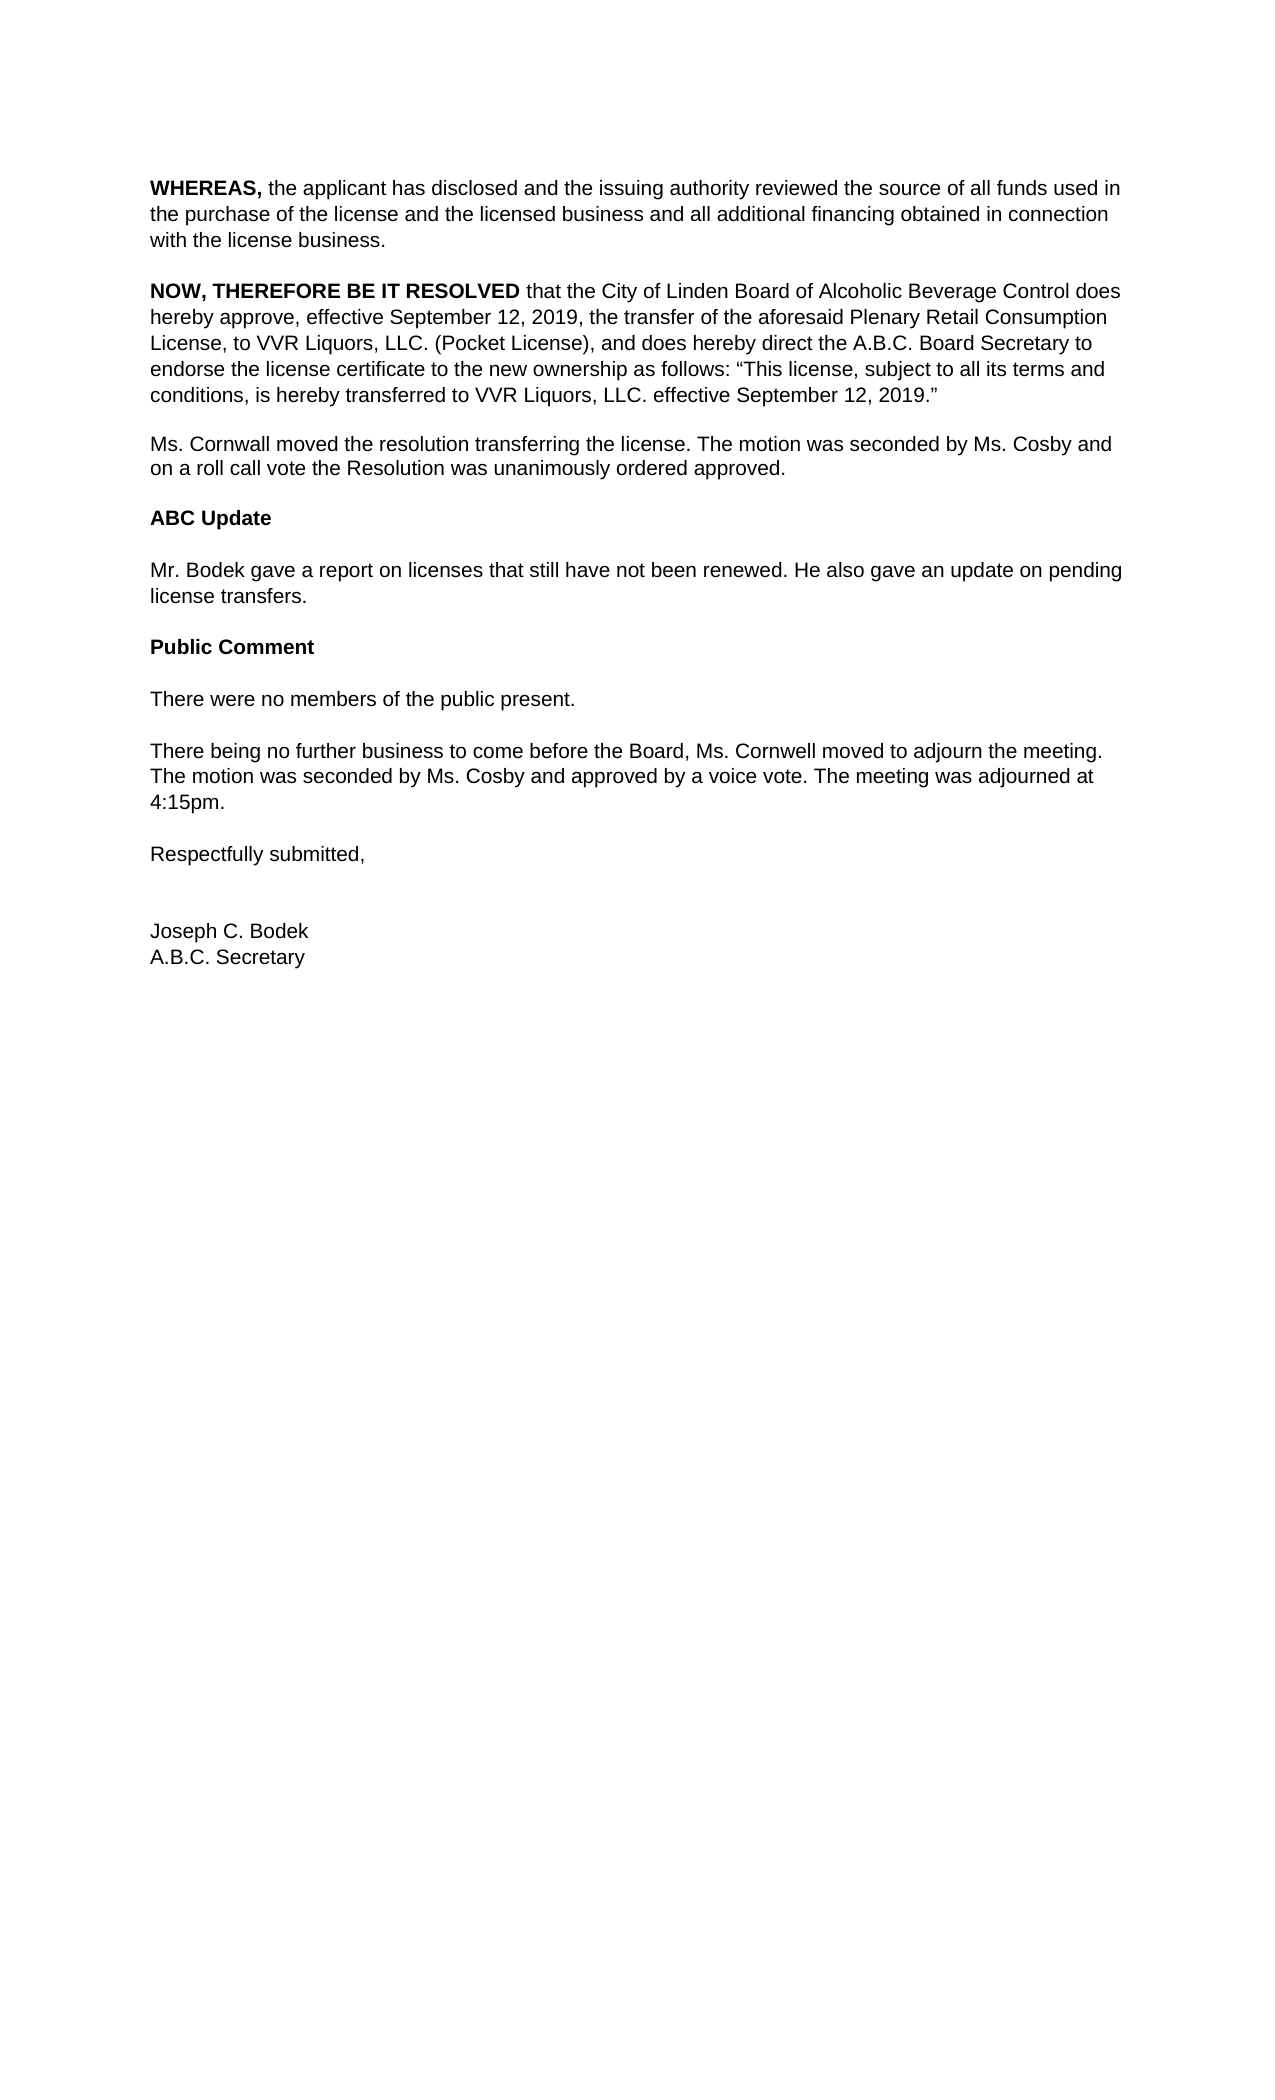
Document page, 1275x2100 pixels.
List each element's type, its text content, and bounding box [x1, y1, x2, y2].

text Respectfully submitted, [150, 842, 1125, 866]
text Mr. Bodek gave a report on licenses that still have not been renewed. He also gave an update on pending license transfers. [150, 558, 1125, 607]
text ABC Update [150, 506, 1125, 530]
text There being no further business to come before the Board, Ms. Cornwell moved to adjourn the meeting. The motion was seconded by Ms. Cosby and approved by a voice vote. The meeting was adjourned at 4:15pm. [150, 738, 1125, 814]
text There were no members of the public present. [150, 687, 1125, 711]
text NOW, THEREFORE BE IT RESOLVED that the City of Linden Board of Alcoholic Beverage Control does hereby approve, effective September 12, 2019, the transfer of the aforesaid Plenary Retail Consumption License, to VVR Liquors, LLC. (Pocket License), and does hereby direct the A.B.C. Board Secretary to endorse the license certificate to the new ownership as follows: “This license, subject to all its terms and conditions, is hereby transferred to VVR Liquors, LLC. effective September 12, 2019.” [150, 279, 1125, 406]
text Joseph C. Bodek [150, 919, 1125, 943]
text Ms. Cornwall moved the resolution transferring the license. The motion was seconded by Ms. Cosby and on a roll call vote the Resolution was unanimously ordered approved. [150, 432, 1125, 480]
text WHEREAS, the applicant has disclosed and the issuing authority reviewed the source of all funds used in the purchase of the license and the licensed business and all additional financing obtained in connection with the license business. [150, 176, 1125, 251]
text Public Comment [150, 635, 1125, 659]
text A.B.C. Secretary [150, 945, 1125, 969]
